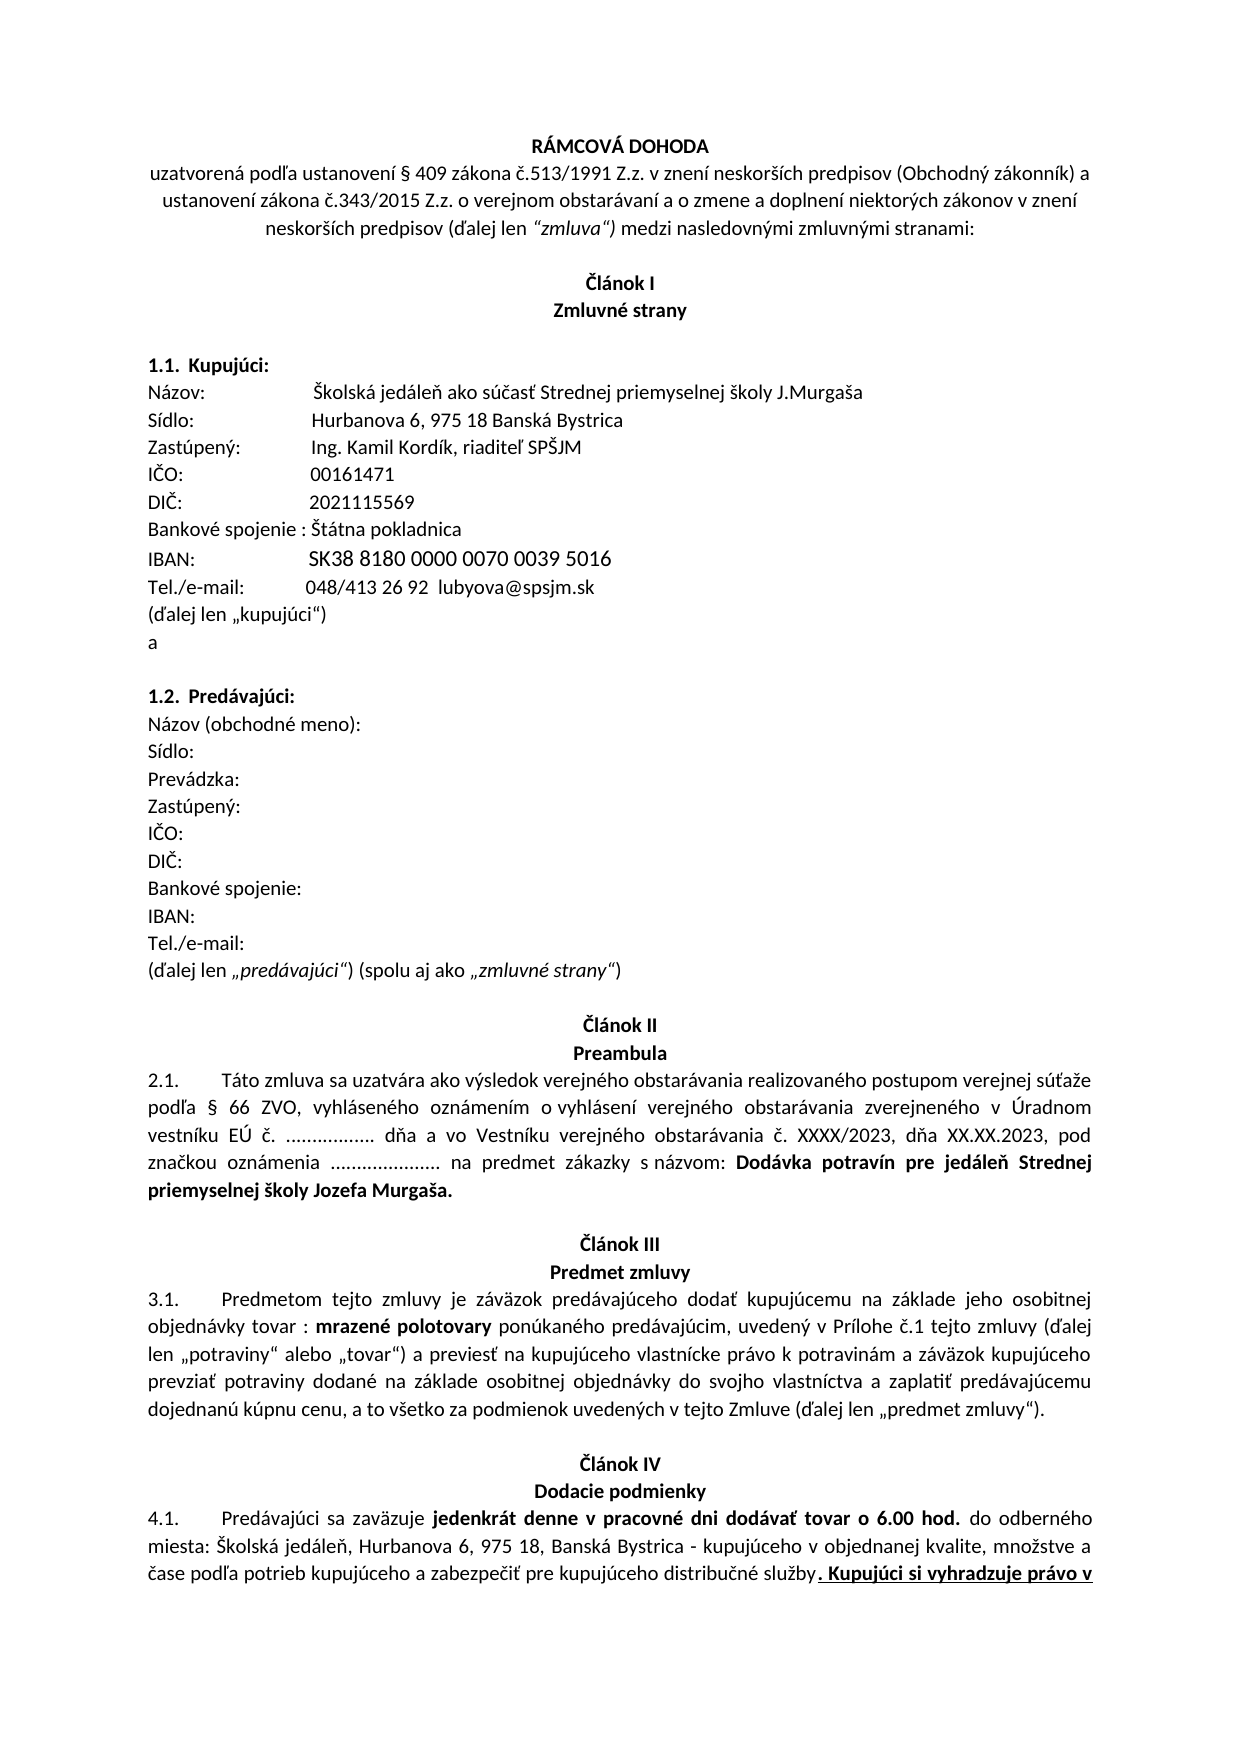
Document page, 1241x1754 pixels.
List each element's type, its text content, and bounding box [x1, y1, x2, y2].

text Bankové spojenie : Štátna pokladnica [148, 516, 1093, 542]
text DIČ: [148, 848, 1093, 873]
text (ďalej len „predávajúci“) (spolu aj ako „zmluvné strany“) [148, 958, 1093, 983]
text Tel./e-mail: [148, 930, 1093, 956]
text Tel./e-mail: 048/413 26 92 lubyova@spsjm.sk [148, 574, 1093, 599]
text Sídlo: Hurbanova 6, 975 18 Banská Bystrica [148, 407, 1093, 432]
list Článok IV [148, 1451, 1093, 1476]
list Predmetom tejto zmluvy je záväzok predávajúceho dodať kupujúcemu na základe jeho osobitnej objednávky tovar : mrazené polotovary ponúkaného predávajúcim, uvedený v Prílohe č.1 tejto zmluvy (ďalej len „potraviny“ alebo „tovar“) a previesť na kupujúceho vlastnícke právo k potravinám a záväzok kupujúceho prevziať potraviny dodané na základe osobitnej objednávky do svojho vlastníctva a zaplatiť predávajúcemu dojednanú kúpnu cenu, a to všetko za podmienok uvedených v tejto Zmluve (ďalej len „predmet zmluvy“). [148, 1286, 1093, 1421]
text IBAN: SK38 8180 0000 0070 0039 5016 [148, 544, 1093, 572]
text Názov: Školská jedáleň ako súčasť Strednej priemyselnej školy J.Murgaša [148, 379, 1093, 405]
text a [148, 629, 1093, 654]
text IČO: [148, 821, 1093, 846]
list Dodacie podmienky [148, 1478, 1093, 1503]
text Zmluvné strany [148, 297, 1093, 323]
text Článok I [148, 270, 1093, 295]
text Názov (obchodné meno): [148, 711, 1093, 736]
text DIČ: 2021115569 [148, 489, 1093, 514]
text IBAN: [148, 903, 1093, 928]
text (ďalej len „kupujúci“) [148, 601, 1093, 627]
list Táto zmluva sa uzatvára ako výsledok verejného obstarávania realizovaného postupom verejnej súťaže podľa § 66 ZVO, vyhláseného oznámením o vyhlásení verejného obstarávania zverejneného v Úradnom vestníku EÚ č. ................. dňa a vo Vestníku verejného obstarávania č. XXXX/2023, dňa XX.XX.2023, pod značkou oznámenia ..................... na predmet zákazky s názvom: Dodávka potravín pre jedáleň Strednej priemyselnej školy Jozefa Murgaša. [148, 1067, 1093, 1202]
list Článok III [148, 1232, 1093, 1257]
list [148, 1506, 1093, 1586]
text Zastúpený: [148, 793, 1093, 819]
text Sídlo: [148, 738, 1093, 764]
text Preambula [148, 1040, 1093, 1065]
list Predávajúci: [148, 684, 1093, 709]
text RÁMCOVÁ DOHODA [148, 133, 1093, 158]
text uzatvorená podľa ustanovení § 409 zákona č.513/1991 Z.z. v znení neskorších predpisov (Obchodný zákonník) a ustanovení zákona č.343/2015 Z.z. o verejnom obstarávaní a o zmene a doplnení niektorých zákonov v znení neskorších predpisov (ďalej len “zmluva“) medzi nasledovnými zmluvnými stranami: [148, 160, 1093, 241]
text Článok II [148, 1012, 1093, 1038]
text Zastúpený: Ing. Kamil Kordík, riaditeľ SPŠJM [148, 434, 1093, 460]
text Bankové spojenie: [148, 875, 1093, 901]
list Kupujúci: [148, 352, 1093, 377]
list Predmet zmluvy [148, 1259, 1093, 1284]
text IČO: 00161471 [148, 462, 1093, 487]
text Prevádzka: [148, 766, 1093, 791]
